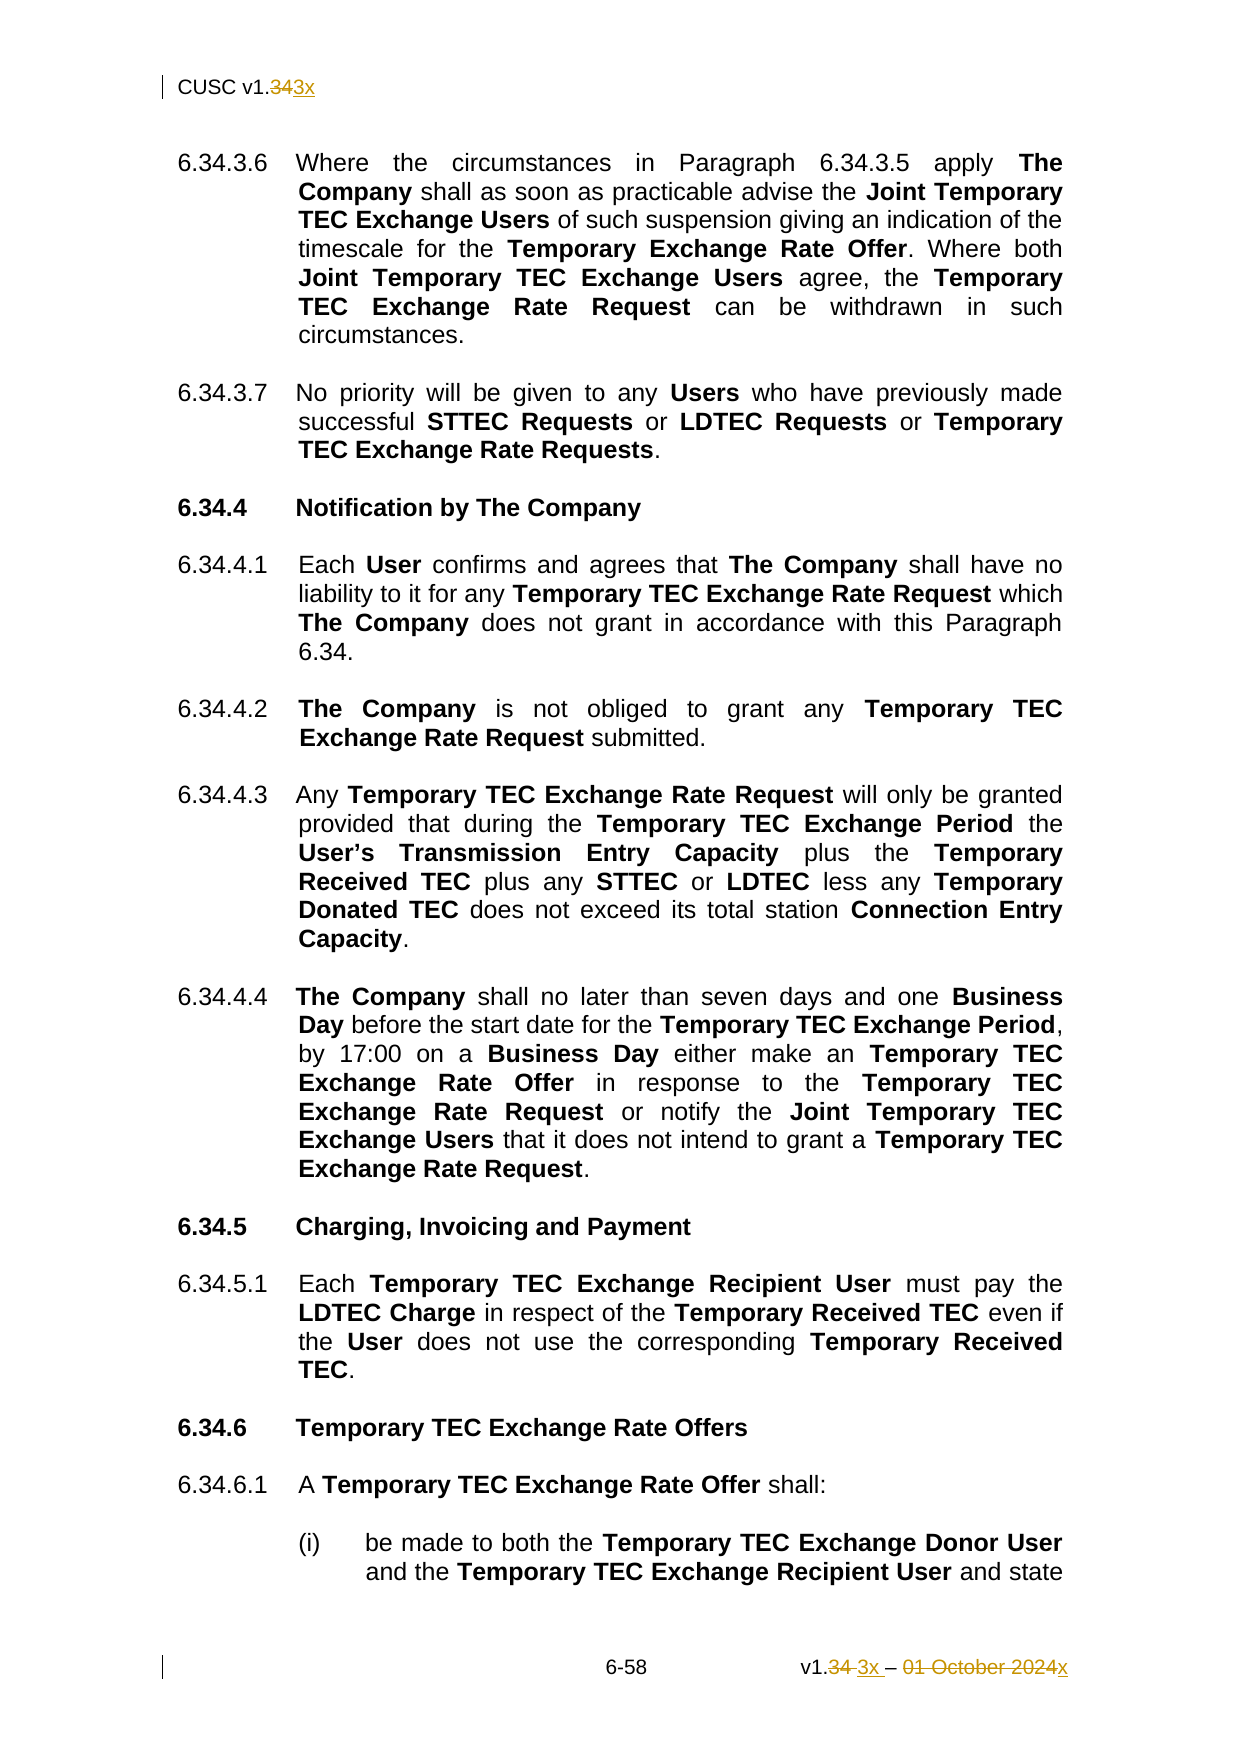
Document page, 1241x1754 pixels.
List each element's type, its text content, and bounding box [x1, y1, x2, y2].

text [177, 1528, 1063, 1585]
text 6.34.4.1 Each User confirms and agrees that The Company shall have no liability to it for any Temporary TEC Exchange Rate Request which The Company does not grant in accordance with this Paragraph 6.34. [177, 550, 1063, 665]
text 6.34.4.4 The Company shall no later than seven days and one Business Day before the start date for the Temporary TEC Exchange Period, by 17:00 on a Business Day either make an Temporary TEC Exchange Rate Offer in response to the Temporary TEC Exchange Rate Request or notify the Joint Temporary TEC Exchange Users that it does not intend to grant a Temporary TEC Exchange Rate Request. [177, 981, 1063, 1183]
text 6.34.4.2 The Company is not obliged to grant any Temporary TEC Exchange Rate Request submitted. [177, 694, 1063, 751]
text 6.34.6 Temporary TEC Exchange Rate Offers [177, 1413, 1063, 1441]
text 6.34.3.7 No priority will be given to any Users who have previously made successful STTEC Requests or LDTEC Requests or Temporary TEC Exchange Rate Requests. [177, 378, 1063, 464]
text 6.34.3.6 Where the circumstances in Paragraph 6.34.3.5 apply The Company shall as soon as practicable advise the Joint Temporary TEC Exchange Users of such suspension giving an indication of the timescale for the Temporary Exchange Rate Offer. Where both Joint Temporary TEC Exchange Users agree, the Temporary TEC Exchange Rate Request can be withdrawn in such circumstances. [177, 148, 1063, 349]
text 6.34.6.1 A Temporary TEC Exchange Rate Offer shall: [177, 1470, 1063, 1499]
text 6.34.4 Notification by The Company [177, 493, 1063, 521]
text 6.34.5.1 Each Temporary TEC Exchange Recipient User must pay the LDTEC Charge in respect of the Temporary Received TEC even if the User does not use the corresponding Temporary Received TEC. [177, 1269, 1063, 1384]
text 6.34.5 Charging, Invoicing and Payment [177, 1211, 1063, 1240]
text 6.34.4.3 Any Temporary TEC Exchange Rate Request will only be granted provided that during the Temporary TEC Exchange Period the User’s Transmission Entry Capacity plus the Temporary Received TEC plus any STTEC or LDTEC less any Temporary Donated TEC does not exceed its total station Connection Entry Capacity. [177, 780, 1063, 953]
